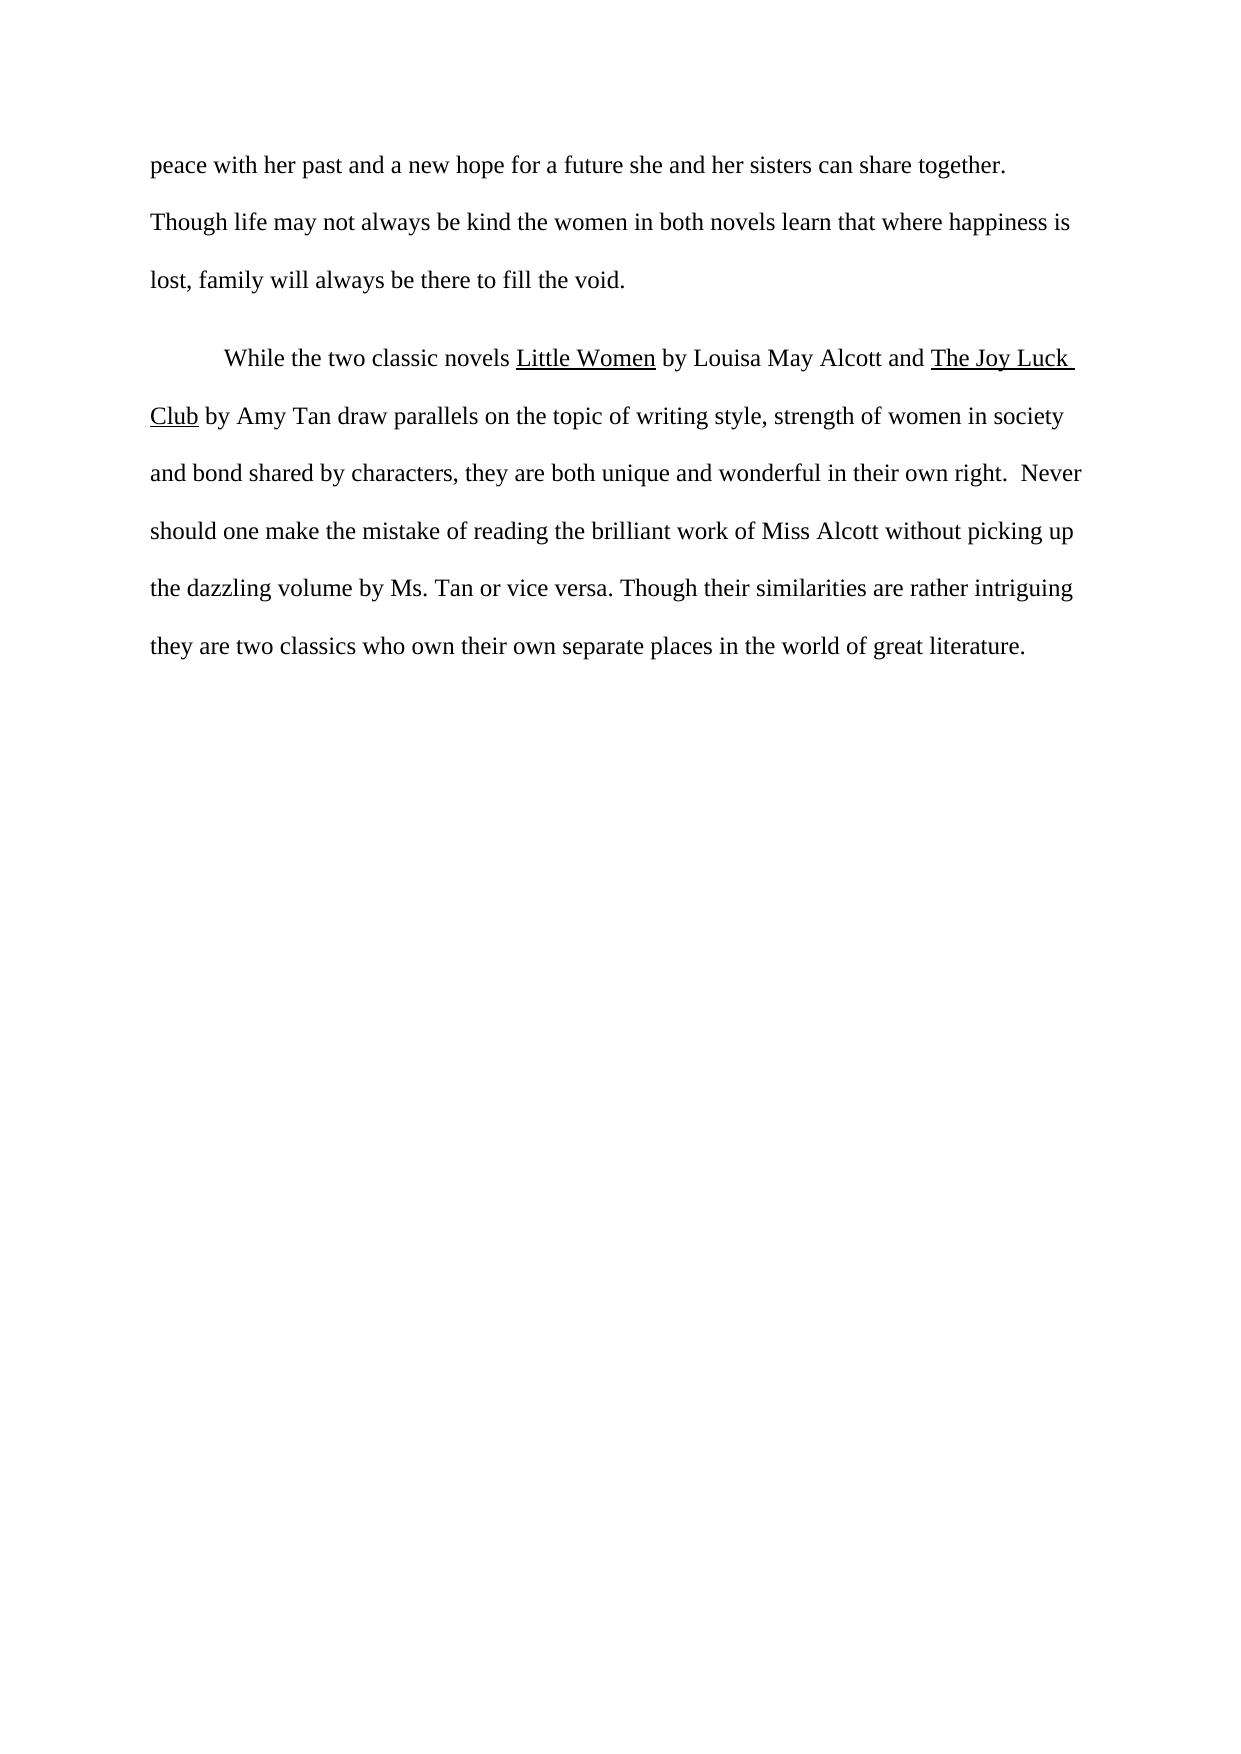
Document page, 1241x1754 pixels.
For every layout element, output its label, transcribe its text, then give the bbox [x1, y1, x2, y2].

text While the two classic novels Little Women by Louisa May Alcott and The Joy Luck Club by Amy Tan draw parallels on the topic of writing style, strength of women in society and bond shared by characters, they are both unique and wonderful in their own right. Never should one make the mistake of reading the brilliant work of Miss Alcott without picking up the dazzling volume by Ms. Tan or vice versa. Though their similarities are rather intriguing they are two classics who own their own separate places in the world of great literature. [150, 343, 1090, 659]
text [150, 150, 1090, 294]
